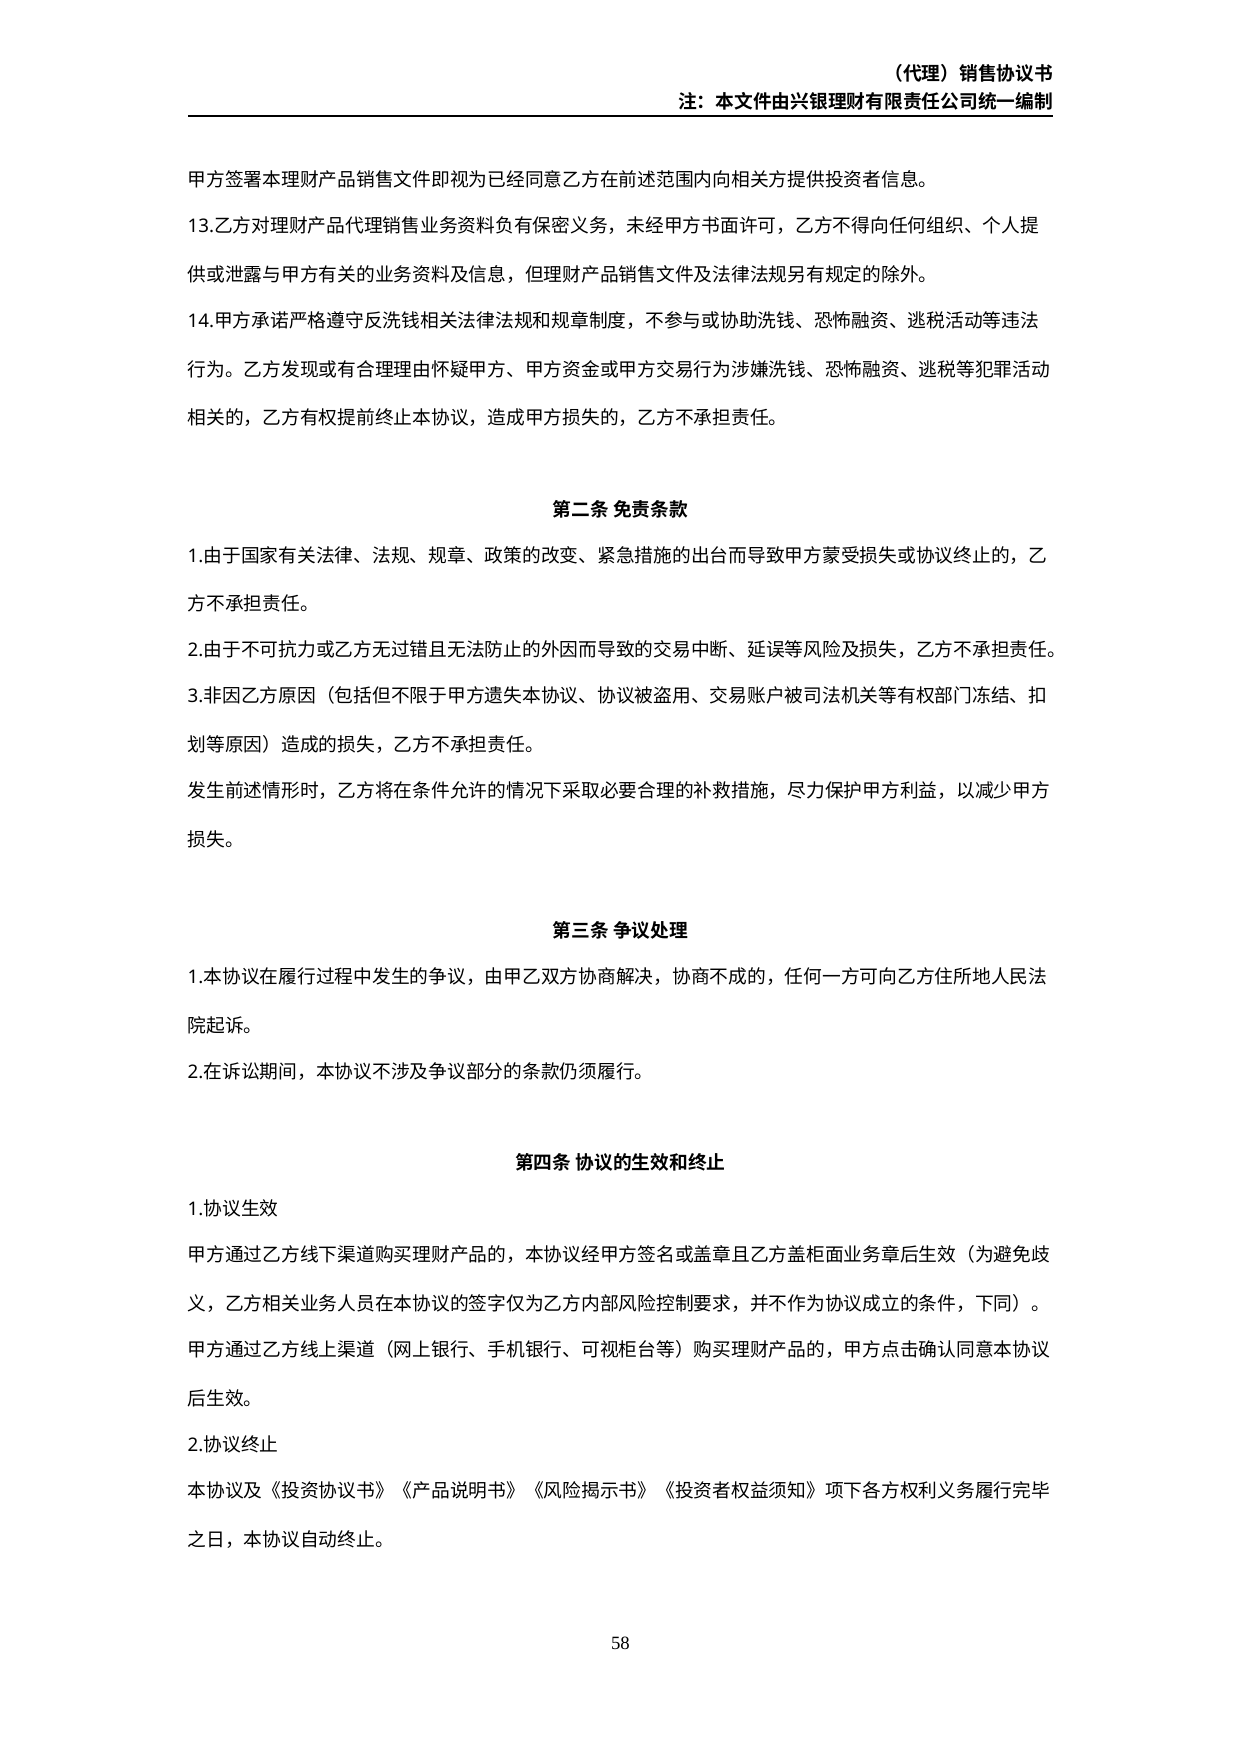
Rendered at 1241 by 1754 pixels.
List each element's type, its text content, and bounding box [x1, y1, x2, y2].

text 2.在诉讼期间，本协议不涉及争议部分的条款仍须履行。 [187, 1054, 1053, 1087]
text 发生前述情形时，乙方将在条件允许的情况下采取必要合理的补救措施，尽力保护甲方利益，以减少甲方损失。 [187, 773, 1053, 854]
text 第三条 争议处理 [187, 913, 1053, 946]
text 甲方通过乙方线下渠道购买理财产品的，本协议经甲方签名或盖章且乙方盖柜面业务章后生效（为避免歧义，乙方相关业务人员在本协议的签字仅为乙方内部风险控制要求，并不作为协议成立的条件，下同）。 [187, 1237, 1053, 1319]
text 甲方签署本理财产品销售文件即视为已经同意乙方在前述范围内向相关方提供投资者信息。 [187, 162, 1053, 194]
text 第二条 免责条款 [187, 492, 1053, 524]
text 1.由于国家有关法律、法规、规章、政策的改变、紧急措施的出台而导致甲方蒙受损失或协议终止的，乙方不承担责任。 [187, 538, 1053, 619]
text 2.由于不可抗力或乙方无过错且无法防止的外因而导致的交易中断、延误等风险及损失，乙方不承担责任。 [187, 632, 1053, 665]
text 3.非因乙方原因（包括但不限于甲方遗失本协议、协议被盗用、交易账户被司法机关等有权部门冻结、扣划等原因）造成的损失，乙方不承担责任。 [187, 678, 1053, 760]
text 1.本协议在履行过程中发生的争议，由甲乙双方协商解决，协商不成的，任何一方可向乙方住所地人民法院起诉。 [187, 959, 1053, 1041]
text 1.协议生效 [187, 1191, 1053, 1224]
text 本协议及《投资协议书》《产品说明书》《风险揭示书》《投资者权益须知》项下各方权利义务履行完毕之日，本协议自动终止。 [187, 1473, 1053, 1554]
text 甲方通过乙方线上渠道（网上银行、手机银行、可视柜台等）购买理财产品的，甲方点击确认同意本协议后生效。 [187, 1332, 1053, 1413]
text 13.乙方对理财产品代理销售业务资料负有保密义务，未经甲方书面许可，乙方不得向任何组织、个人提供或泄露与甲方有关的业务资料及信息，但理财产品销售文件及法律法规另有规定的除外。 [187, 208, 1053, 289]
text 14.甲方承诺严格遵守反洗钱相关法律法规和规章制度，不参与或协助洗钱、恐怖融资、逃税活动等违法行为。乙方发现或有合理理由怀疑甲方、甲方资金或甲方交易行为涉嫌洗钱、恐怖融资、逃税等犯罪活动相关的，乙方有权提前终止本协议，造成甲方损失的，乙方不承担责任。 [187, 303, 1053, 433]
text 第四条 协议的生效和终止 [187, 1145, 1053, 1178]
text 2.协议终止 [187, 1427, 1053, 1459]
